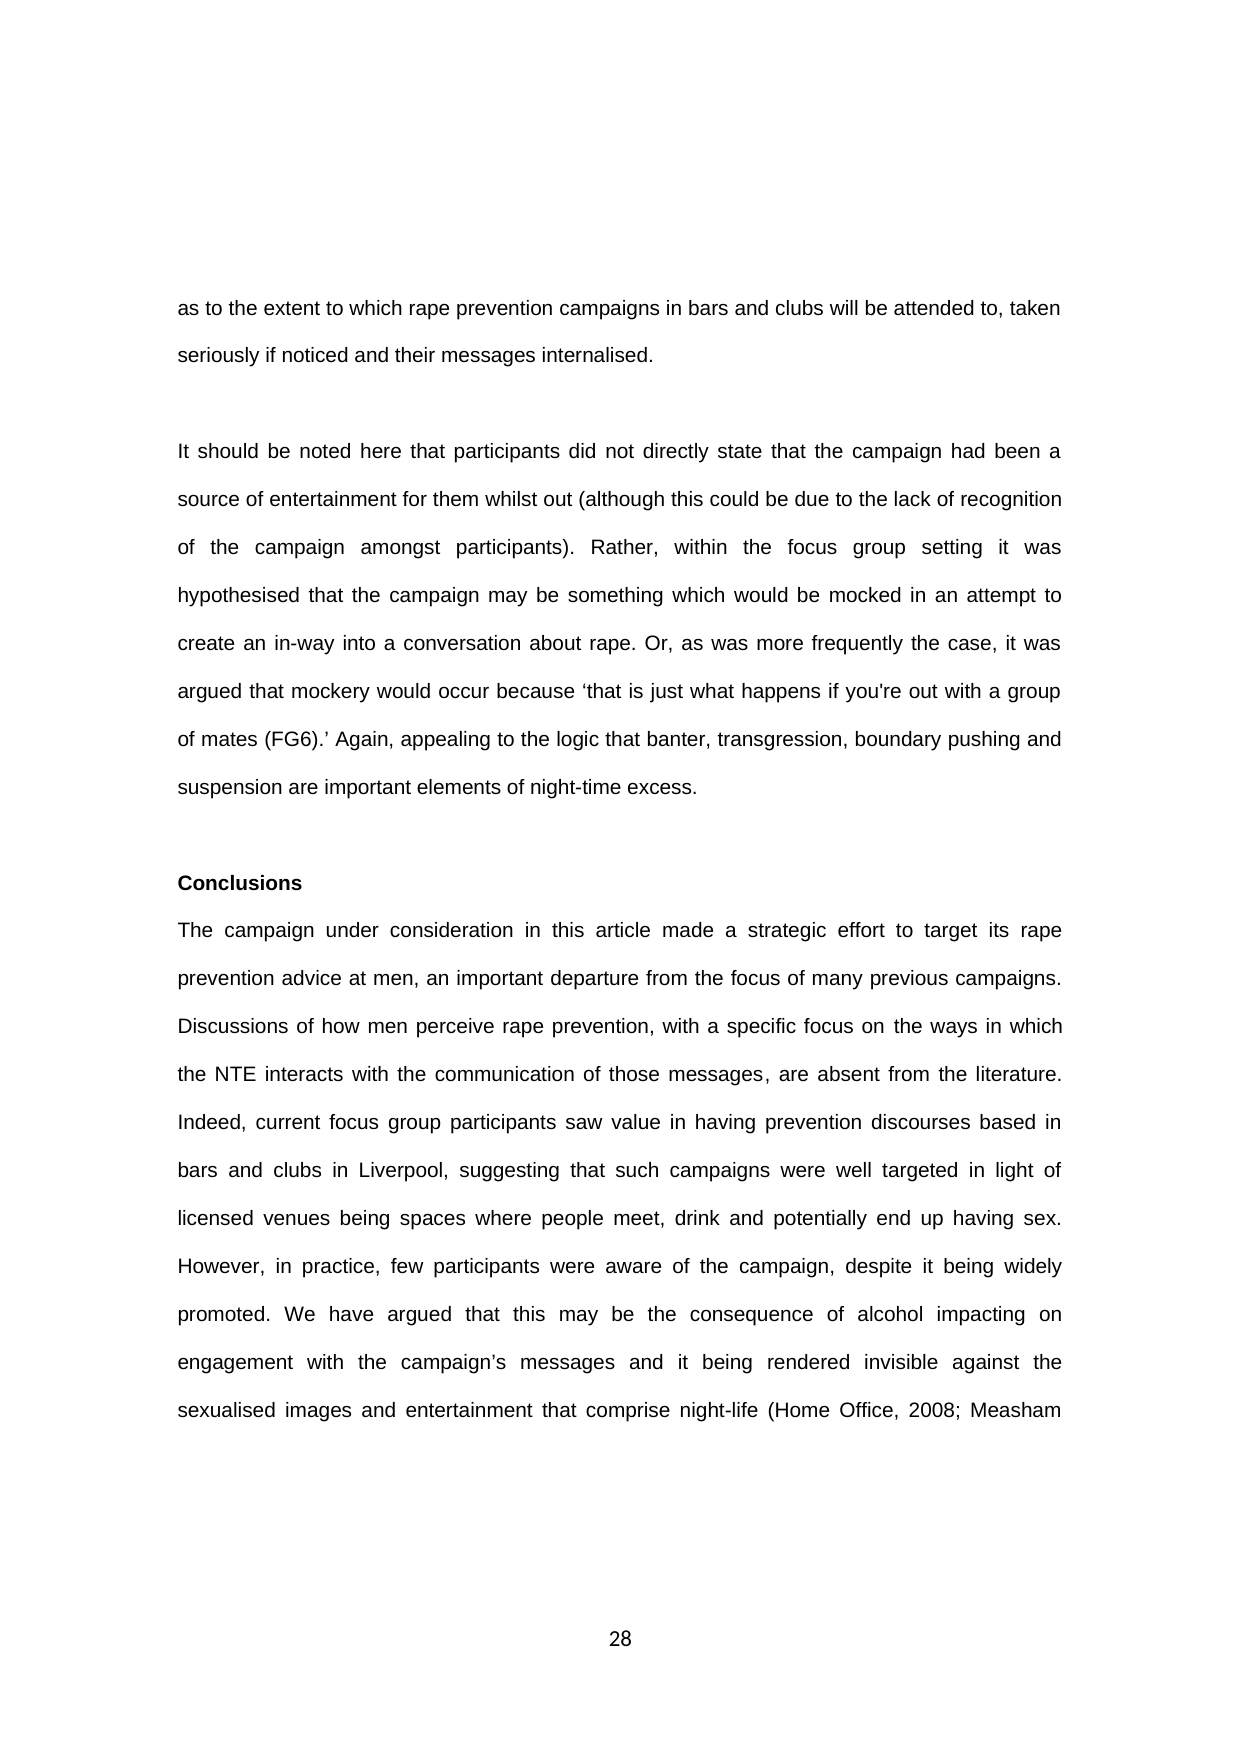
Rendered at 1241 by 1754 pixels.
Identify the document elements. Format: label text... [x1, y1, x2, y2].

text It should be noted here that participants did not directly state that the campaign had been a source of entertainment for them whilst out (although this could be due to the lack of recognition of the campaign amongst participants). Rather, within the focus group setting it was hypothesised that the campaign may be something which would be mocked in an attempt to create an in-way into a conversation about rape. Or, as was more frequently the case, it was argued that mockery would occur because ‘that is just what happens if you're out with a group of mates (FG6).’ Again, appealing to the logic that banter, transgression, boundary pushing and suspension are important elements of night-time excess. [177, 439, 1063, 798]
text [177, 918, 1063, 1421]
text Conclusions [177, 870, 1063, 894]
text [177, 295, 1063, 367]
